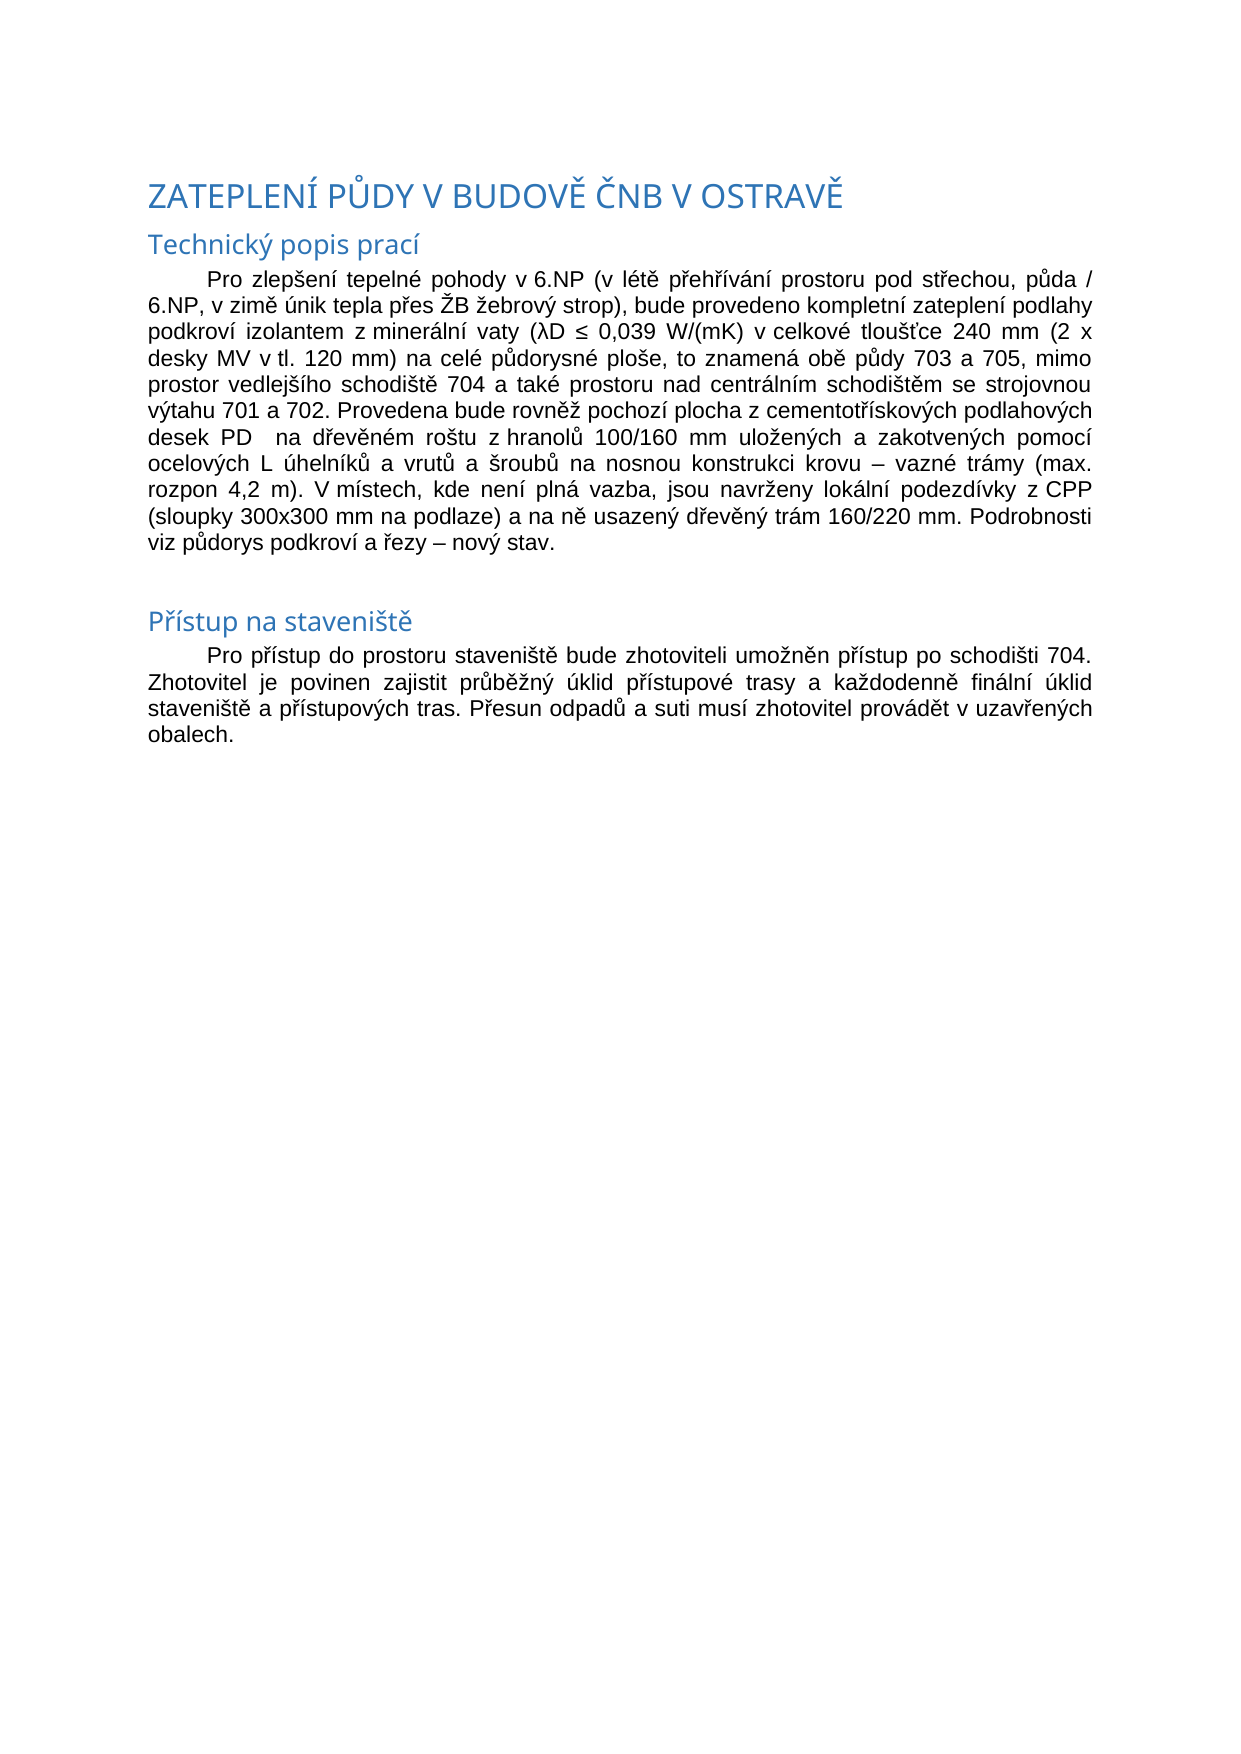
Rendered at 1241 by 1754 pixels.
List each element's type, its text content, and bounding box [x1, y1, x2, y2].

subtitle Technický popis prací [148, 226, 1093, 263]
subtitle ZATEPLENÍ PŮDY V BUDOVĚ ČNB V OSTRAVĚ [148, 173, 1093, 218]
subtitle Přístup na staveniště [148, 602, 1093, 639]
text Pro přístup do prostoru staveniště bude zhotoviteli umožněn přístup po schodišti 704. Zhotovitel je povinen zajistit průběžný úklid přístupové trasy a každodenně finální úklid staveniště a přístupových tras. Přesun odpadů a suti musí zhotovitel provádět v uzavřených obalech. [148, 642, 1093, 747]
text Pro zlepšení tepelné pohody v 6.NP (v létě přehřívání prostoru pod střechou, půda / 6.NP, v zimě únik tepla přes ŽB žebrový strop), bude provedeno kompletní zateplení podlahy podkroví izolantem z minerální vaty (λD ≤ 0,039 W/(mK) v celkové tloušťce 240 mm (2 x desky MV v tl. 120 mm) na celé půdorysné ploše, to znamená obě půdy 703 a 705, mimo prostor vedlejšího schodiště 704 a také prostoru nad centrálním schodištěm se strojovnou výtahu 701 a 702. Provedena bude rovněž pochozí plocha z cementotřískových podlahových desek PD na dřevěném roštu z hranolů 100/160 mm uložených a zakotvených pomocí ocelových L úhelníků a vrutů a šroubů na nosnou konstrukci krovu – vazné trámy (max. rozpon 4,2 m). V místech, kde není plná vazba, jsou navrženy lokální podezdívky z CPP (sloupky 300x300 mm na podlaze) a na ně usazený dřevěný trám 160/220 mm. Podrobnosti viz půdorys podkroví a řezy – nový stav. [148, 266, 1093, 555]
